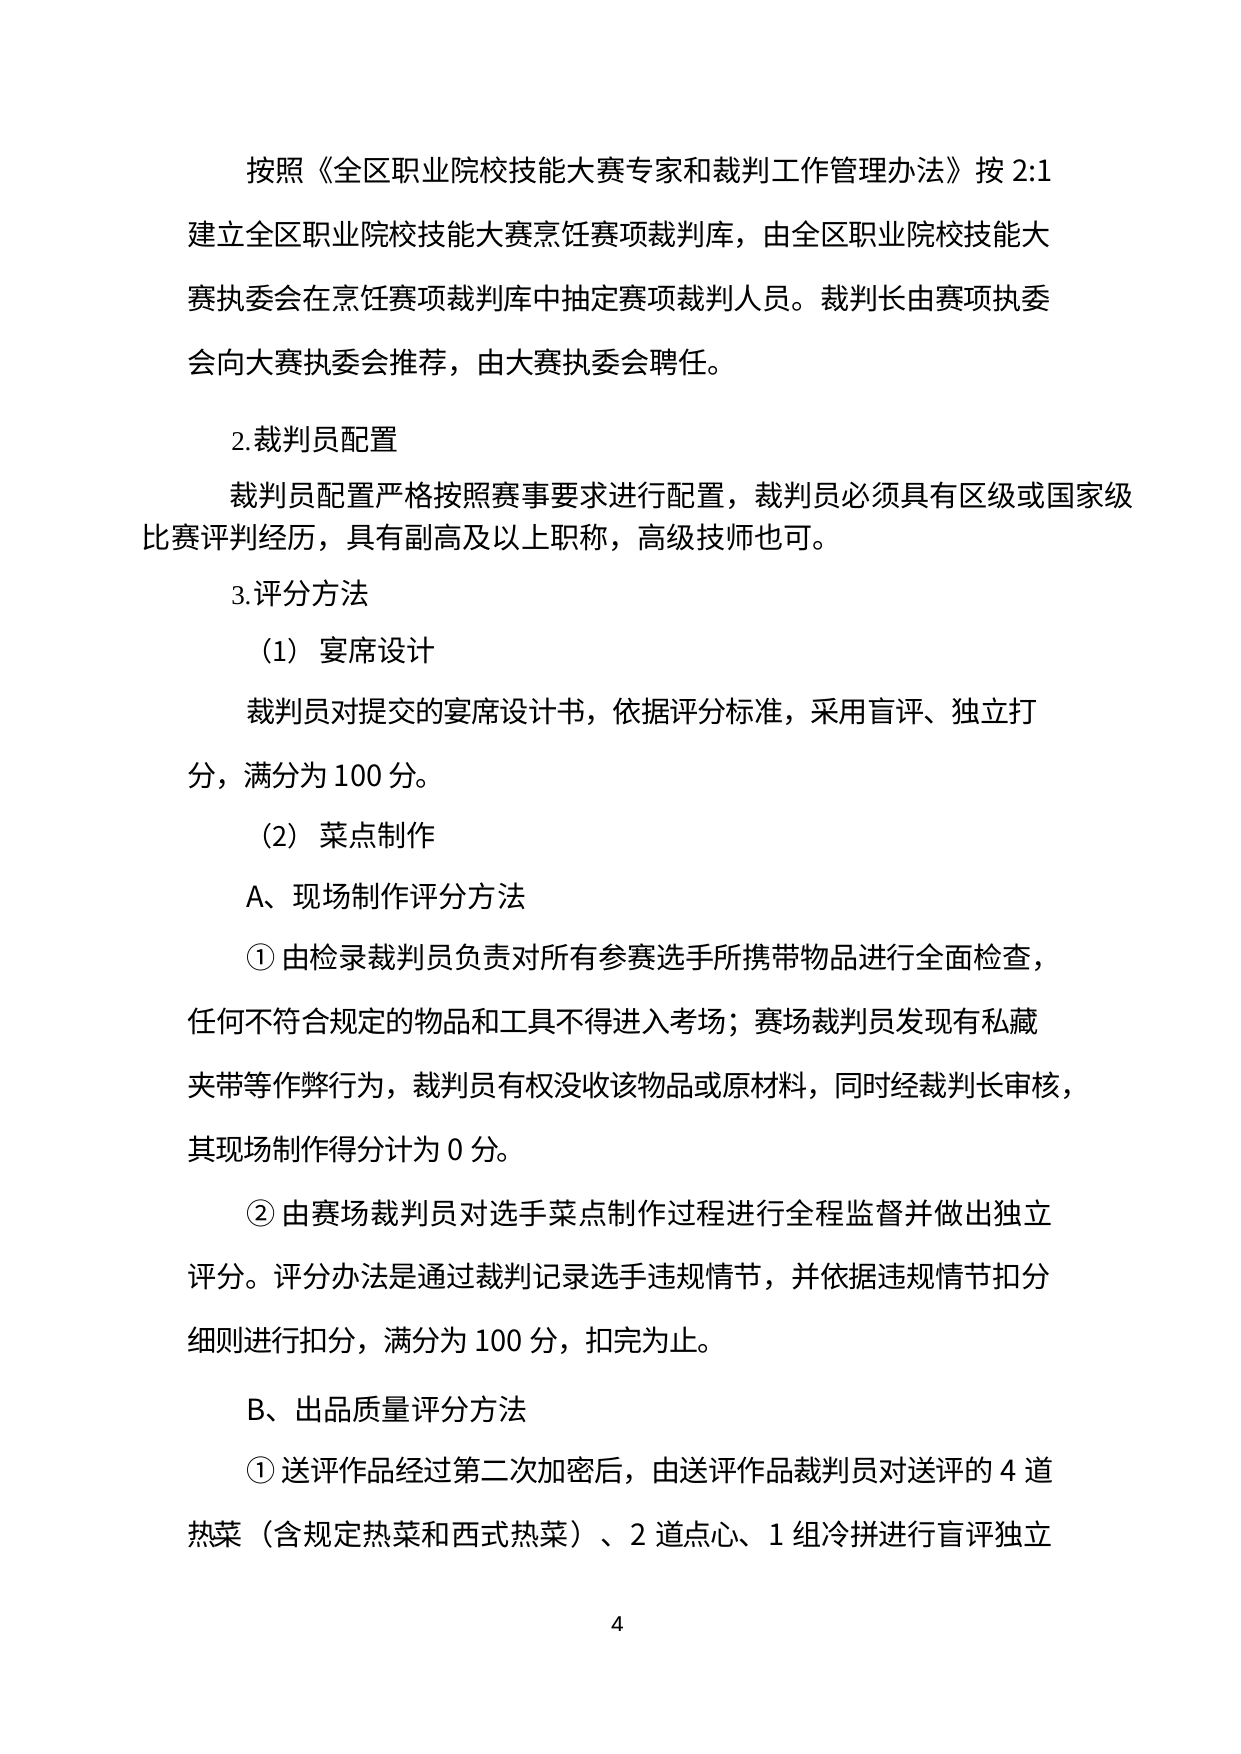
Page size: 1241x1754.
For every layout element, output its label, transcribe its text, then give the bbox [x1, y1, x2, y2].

text A、现场制作评分方法 [246, 873, 1155, 915]
text 裁判员对提交的宴席设计书，依据评分标准，采用盲评、独立打分，满分为 100 分。 [187, 689, 1053, 795]
text 按照《全区职业院校技能大赛专家和裁判工作管理办法》按 2:1 建立全区职业院校技能大赛烹饪赛项裁判库，由全区职业院校技能大赛执委会在烹饪赛项裁判库中抽定赛项裁判人员。裁判长由赛项执委会向大赛执委会推荐，由大赛执委会聘任。 [187, 148, 1053, 382]
text ①由检录裁判员负责对所有参赛选手所携带物品进行全面检查， 任何不符合规定的物品和工具不得进入考场；赛场裁判员发现有私藏夹带等作弊行为，裁判员有权没收该物品或原材料，同时经裁判长审核，其现场制作得分计为 0 分。 [187, 935, 1063, 1169]
list 裁判员配置 [231, 417, 1155, 459]
text B、出品质量评分方法 [246, 1386, 1155, 1429]
text ②由赛场裁判员对选手菜点制作过程进行全程监督并做出独立评分。评分办法是通过裁判记录选手违规情节，并依据违规情节扣分细则进行扣分，满分为 100 分，扣完为止。 [187, 1190, 1053, 1360]
list 评分方法 [231, 571, 1155, 613]
list 菜点制作 [246, 816, 1155, 854]
list 裁判员配置严格按照赛事要求进行配置，裁判员必须具有区级或国家级比赛评判经历，具有副高及以上职称，高级技师也可。 [142, 472, 1155, 557]
list 宴席设计 [246, 627, 1155, 669]
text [187, 1448, 1053, 1554]
